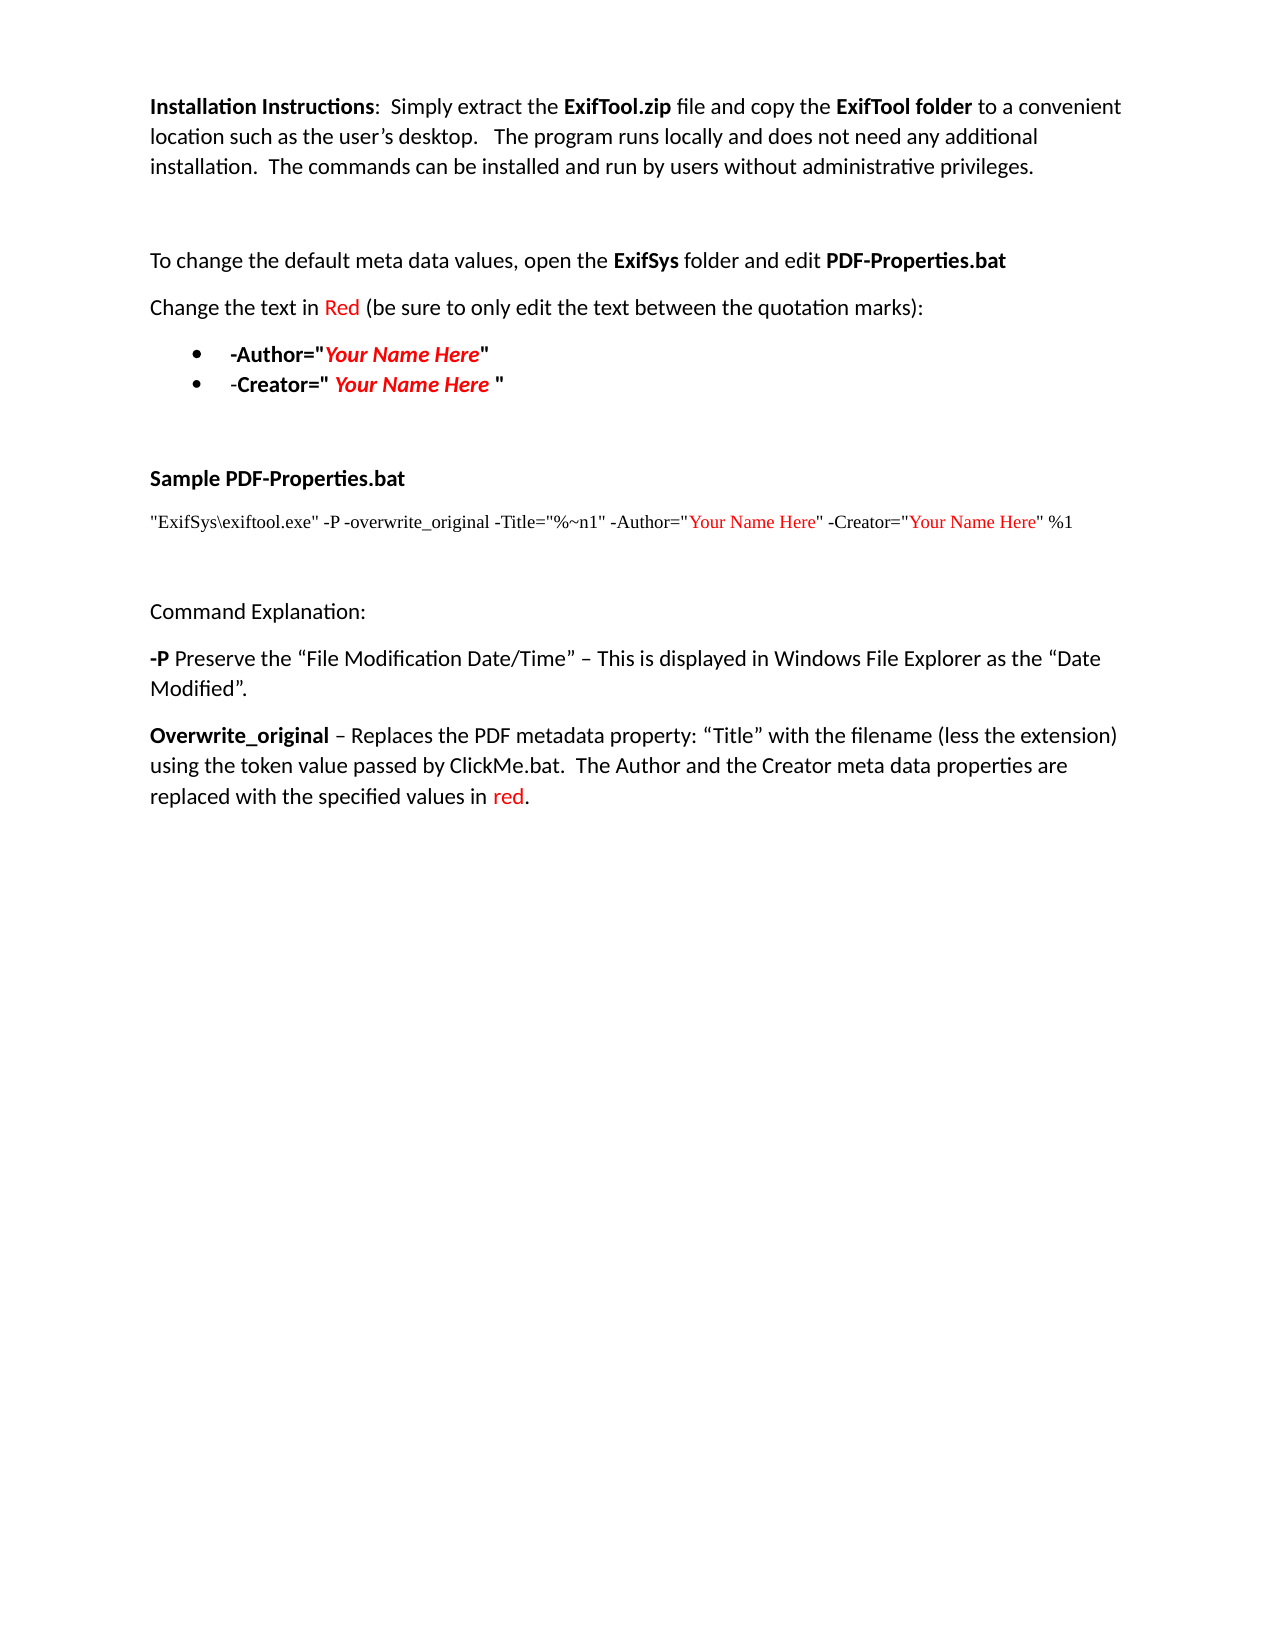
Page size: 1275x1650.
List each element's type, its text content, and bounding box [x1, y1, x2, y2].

text "ExifSys\exiftool.exe" -P -overwrite_original -Title="%~n1" -Author="Your Name Here" -Creator="Your Name Here" %1 [150, 511, 1125, 532]
text Command Explanation: [150, 597, 1125, 625]
list -Creator=" Your Name Here " [193, 370, 1125, 398]
text Installation Instructions: Simply extract the ExifTool.zip file and copy the ExifTool folder to a convenient location such as the user’s desktop. The program runs locally and does not need any additional installation. The commands can be installed and run by users without administrative privileges. [150, 92, 1125, 180]
text Change the text in Red (be sure to only edit the text between the quotation marks): [150, 293, 1125, 321]
list -Author="Your Name Here" [193, 340, 1125, 368]
text To change the default meta data values, open the ExifSys folder and edit PDF-Properties.bat [150, 246, 1125, 274]
text Overwrite_original – Replaces the PDF metadata property: “Title” with the filename (less the extension) using the token value passed by ClickMe.bat. The Author and the Creator meta data properties are replaced with the specified values in red. [150, 721, 1125, 810]
text Sample PDF-Properties.bat [150, 464, 1125, 492]
text -P Preserve the “File Modification Date/Time” – This is displayed in Windows File Explorer as the “Date Modified”. [150, 644, 1125, 702]
